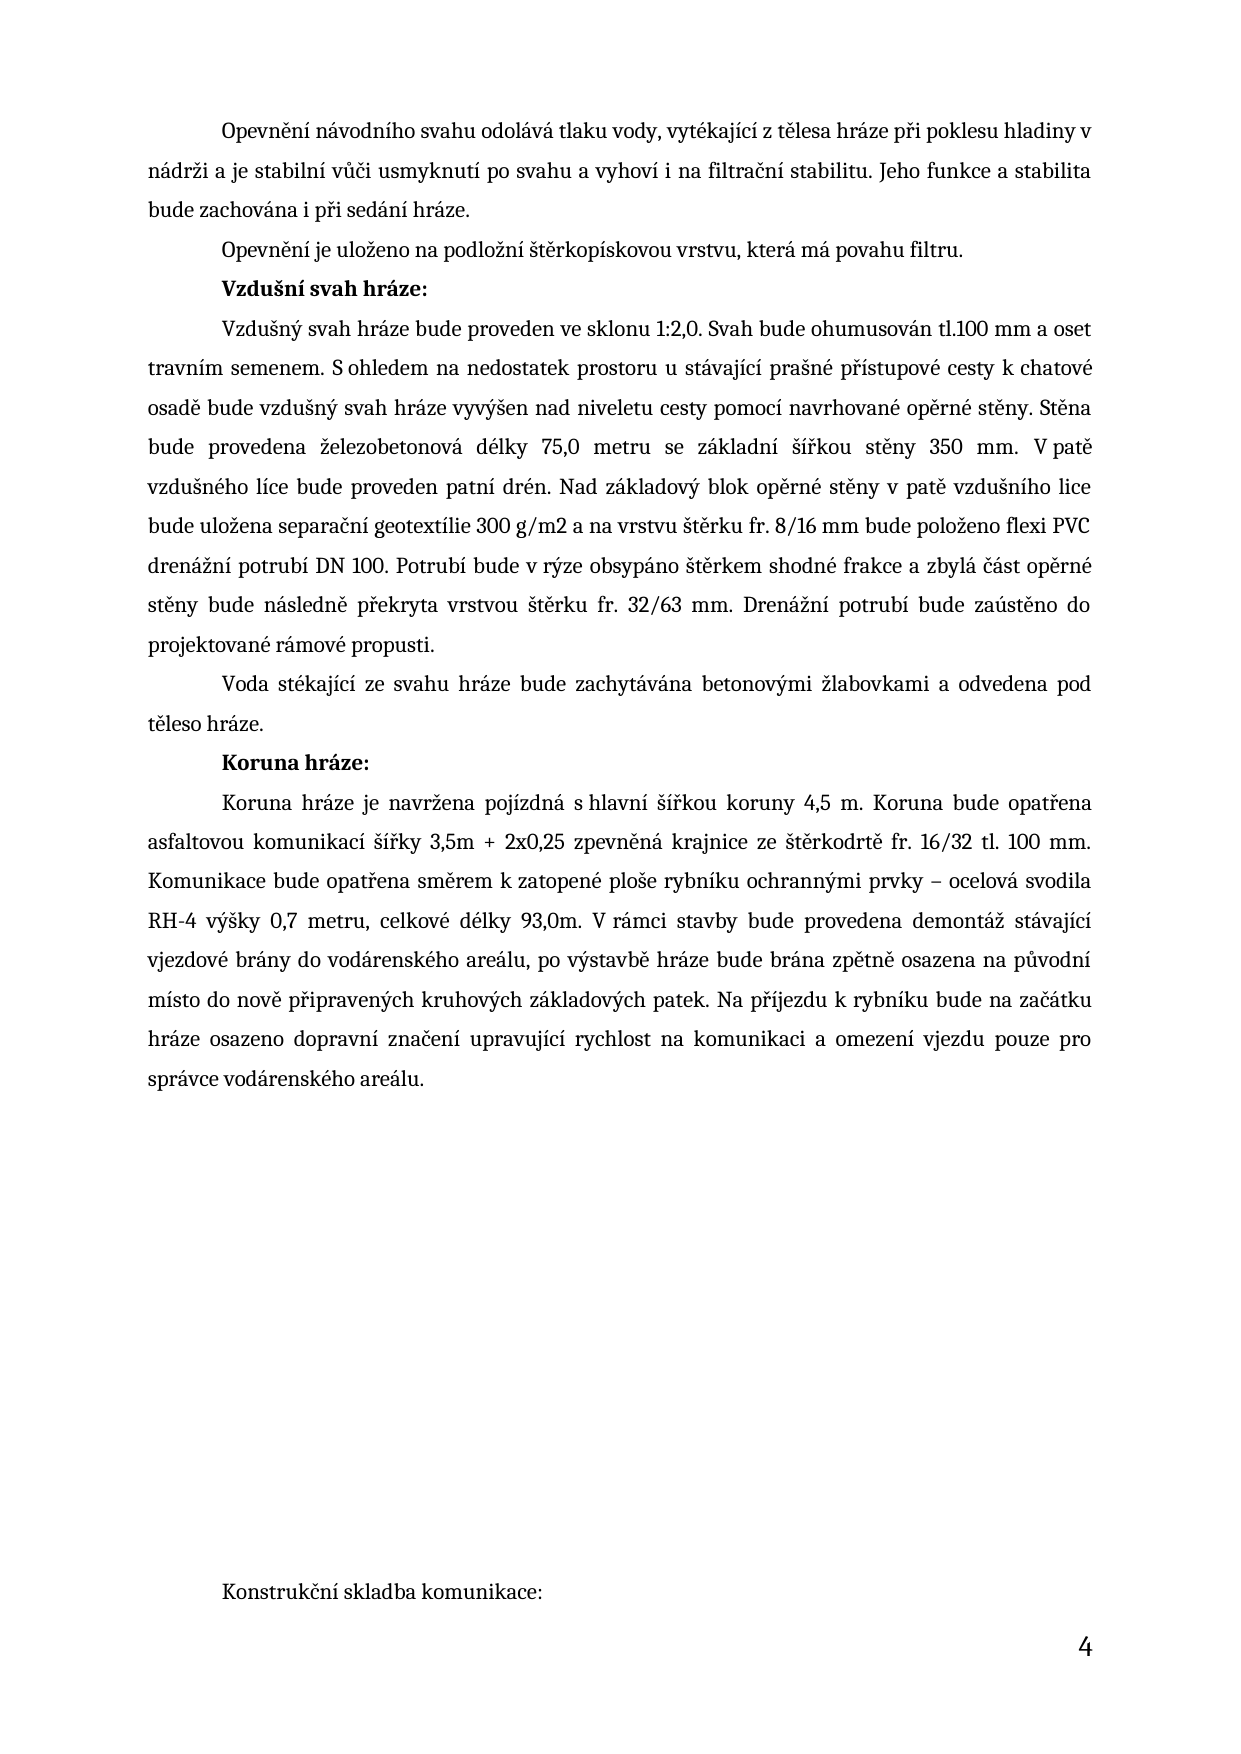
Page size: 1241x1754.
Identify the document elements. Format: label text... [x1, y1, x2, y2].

text Koruna hráze je navržena pojízdná s hlavní šířkou koruny 4,5 m. Koruna bude opatřena asfaltovou komunikací šířky 3,5m + 2x0,25 zpevněná krajnice ze štěrkodrtě fr. 16/32 tl. 100 mm. Komunikace bude opatřena směrem k zatopené ploše rybníku ochrannými prvky – ocelová svodila RH-4 výšky 0,7 metru, celkové délky 93,0m. V rámci stavby bude provedena demontáž stávající vjezdové brány do vodárenského areálu, po výstavbě hráze bude brána zpětně osazena na původní místo do nově připravených kruhových základových patek. Na příjezdu k rybníku bude na začátku hráze osazeno dopravní značení upravující rychlost na komunikaci a omezení vjezdu pouze pro správce vodárenského areálu. [148, 789, 1092, 1092]
text Koruna hráze: [148, 750, 1092, 776]
text Voda stékající ze svahu hráze bude zachytávána betonovými žlabovkami a odvedena pod těleso hráze. [148, 671, 1092, 737]
text Opevnění je uloženo na podložní štěrkopískovou vrstvu, která má povahu filtru. [148, 237, 1092, 263]
text Konstrukční skladba komunikace: [148, 1579, 1092, 1605]
text Vzdušný svah hráze bude proveden ve sklonu 1:2,0. Svah bude ohumusován tl.100 mm a oset travním semenem. S ohledem na nedostatek prostoru u stávající prašné přístupové cesty k chatové osadě bude vzdušný svah hráze vyvýšen nad niveletu cesty pomocí navrhované opěrné stěny. Stěna bude provedena železobetonová délky 75,0 metru se základní šířkou stěny 350 mm. V patě vzdušného líce bude proveden patní drén. Nad základový blok opěrné stěny v patě vzdušního lice bude uložena separační geotextílie 300 g/m2 a na vrstvu štěrku fr. 8/16 mm bude položeno flexi PVC drenážní potrubí DN 100. Potrubí bude v rýze obsypáno štěrkem shodné frakce a zbylá část opěrné stěny bude následně překryta vrstvou štěrku fr. 32/63 mm. Drenážní potrubí bude zaústěno do projektované rámové propusti. [148, 316, 1092, 658]
text Vzdušní svah hráze: [148, 276, 1092, 302]
text Opevnění návodního svahu odolává tlaku vody, vytékající z tělesa hráze při poklesu hladiny v nádrži a je stabilní vůči usmyknutí po svahu a vyhoví i na filtrační stabilitu. Jeho funkce a stabilita bude zachována i při sedání hráze. [148, 118, 1092, 223]
